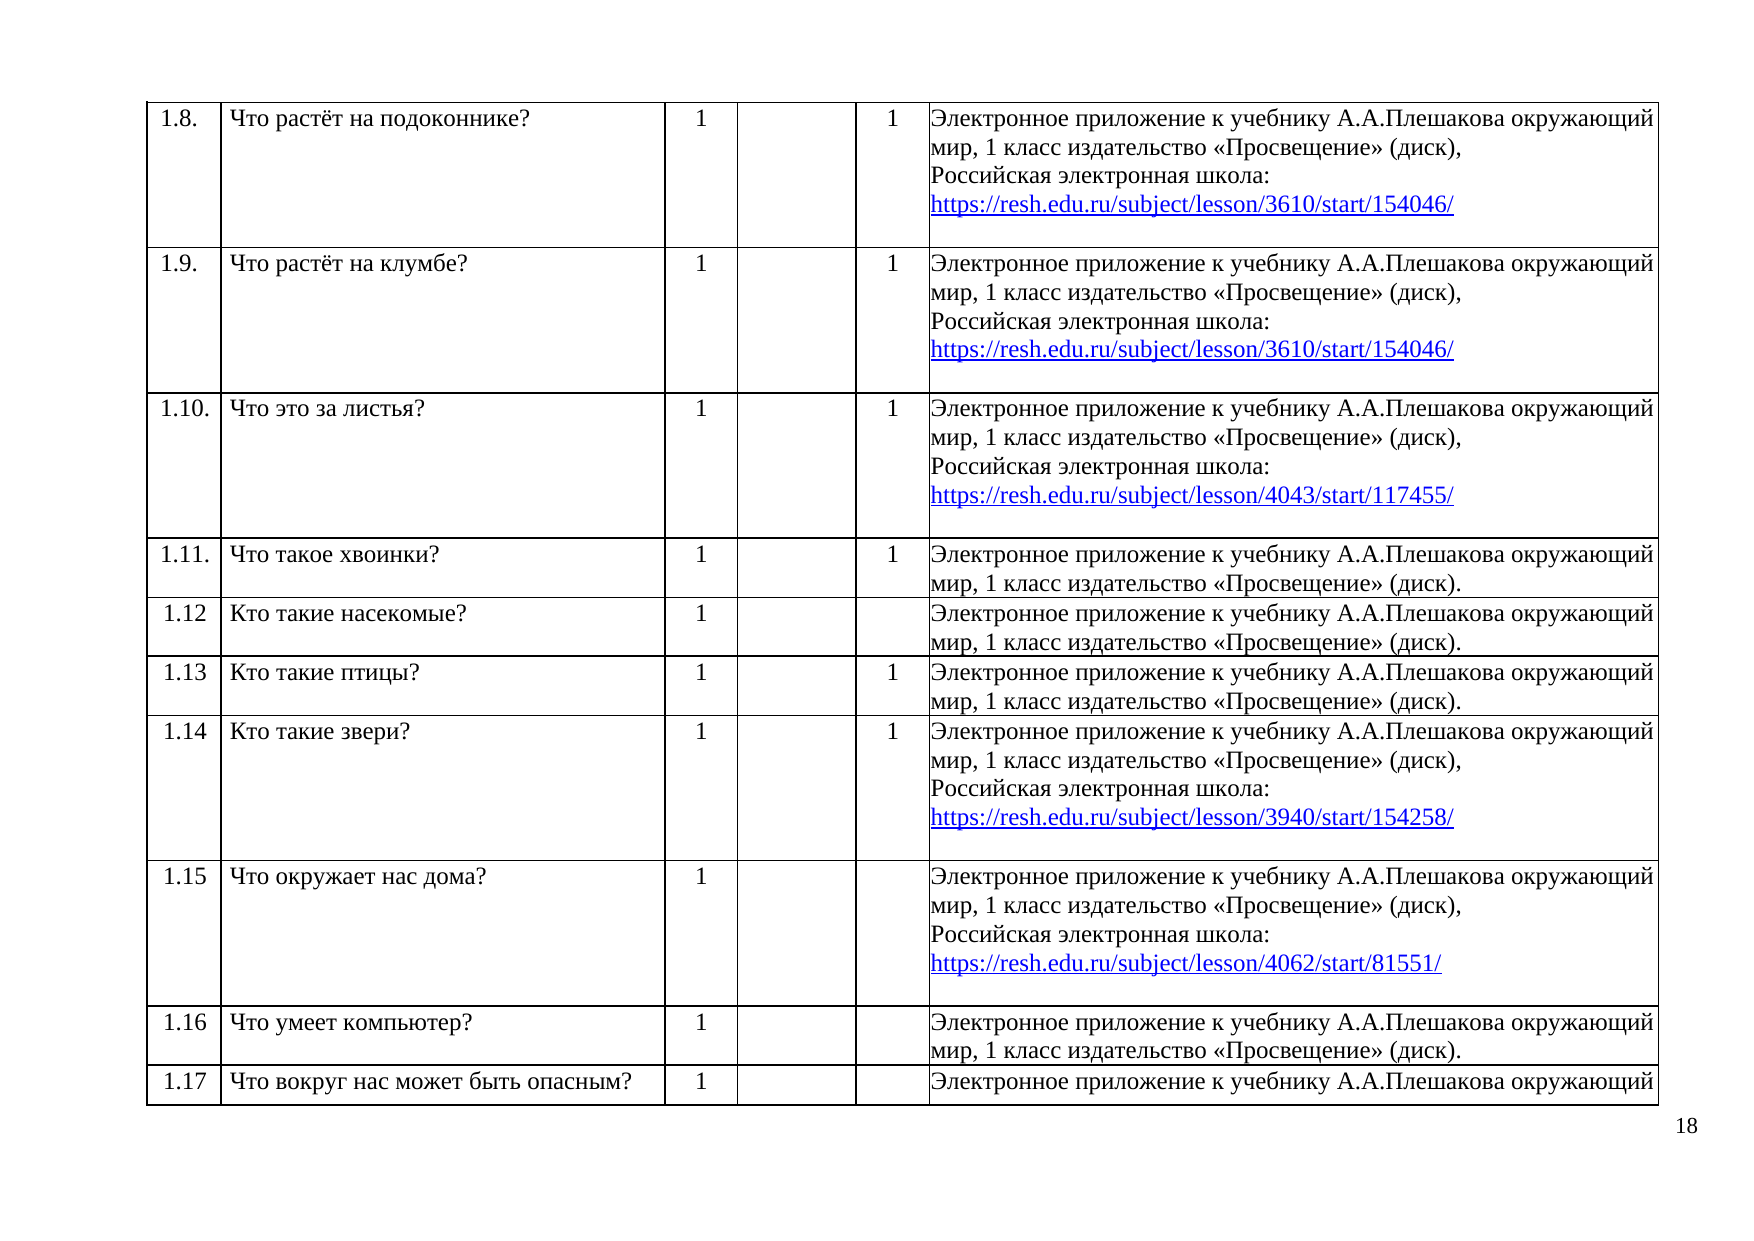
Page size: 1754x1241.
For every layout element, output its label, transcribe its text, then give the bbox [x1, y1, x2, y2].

table_cell 1 [666, 103, 737, 247]
table_cell Что это за листья? [222, 394, 664, 537]
table_cell [738, 248, 855, 392]
table_cell [738, 539, 855, 596]
table_cell 1.17 [148, 1066, 220, 1104]
table_cell Электронное приложение к учебнику А.А.Плешакова окружающий мир, 1 класс издательство «Просвещение» (диск). [930, 657, 1658, 714]
table_cell Электронное приложение к учебнику А.А.Плешакова окружающий мир, 1 класс издательство «Просвещение» (диск). [930, 539, 1658, 596]
table_cell 1 [857, 248, 929, 392]
table_cell [738, 657, 855, 714]
table_cell [738, 394, 855, 537]
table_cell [222, 1066, 664, 1104]
table_cell Что растёт на подоконнике? [222, 103, 664, 247]
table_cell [930, 1066, 1658, 1104]
table_cell 1.10. [148, 394, 220, 537]
table_cell 1 [857, 394, 929, 537]
table_cell 1.14 [148, 716, 220, 860]
table_cell [857, 1007, 929, 1064]
table_cell 1 [666, 1066, 737, 1104]
table_cell [857, 861, 929, 1005]
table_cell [930, 1007, 1658, 1064]
table_cell Электронное приложение к учебнику А.А.Плешакова окружающий мир, 1 класс издательство «Просвещение» (диск), Российская электронная школа: https://resh.edu.ru/subject/lesson/4062/start/81551/ [930, 861, 1658, 1005]
table_cell Что умеет компьютер? [222, 1007, 664, 1064]
table_cell Кто такие насекомые? [222, 598, 664, 655]
table_cell [738, 1007, 855, 1064]
table_cell 1 [857, 657, 929, 714]
table_cell [738, 598, 855, 655]
table_cell 1.15 [148, 861, 220, 1005]
table_cell 1 [666, 539, 737, 596]
table_cell [738, 103, 855, 247]
table_cell 1.8. [148, 103, 220, 247]
table_cell Что окружает нас дома? [222, 861, 664, 1005]
table_cell Электронное приложение к учебнику А.А.Плешакова окружающий мир, 1 класс издательство «Просвещение» (диск). [930, 598, 1658, 655]
table_cell 1 [666, 1007, 737, 1064]
table_cell 1.11. [148, 539, 220, 596]
table_cell [738, 716, 855, 860]
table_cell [930, 103, 1658, 247]
table_cell [857, 598, 929, 655]
table_cell 1.16 [148, 1007, 220, 1064]
table_cell 1 [857, 103, 929, 247]
table_cell Кто такие звери? [222, 716, 664, 860]
table_cell 1 [666, 861, 737, 1005]
table_cell [738, 861, 855, 1005]
table_cell [738, 1066, 855, 1104]
table_cell 1 [666, 248, 737, 392]
table_cell 1 [857, 539, 929, 596]
table_cell 1 [857, 716, 929, 860]
table_cell 1.9. [148, 248, 220, 392]
table_cell 1 [666, 394, 737, 537]
table_cell 1 [666, 716, 737, 860]
table_cell Электронное приложение к учебнику А.А.Плешакова окружающий мир, 1 класс издательство «Просвещение» (диск), Российская электронная школа: https://resh.edu.ru/subject/lesson/4043/start/117455/ [930, 394, 1658, 537]
table_cell Кто такие птицы? [222, 657, 664, 714]
table_cell 1 [666, 657, 737, 714]
table_cell Электронное приложение к учебнику А.А.Плешакова окружающий мир, 1 класс издательство «Просвещение» (диск), Российская электронная школа: https://resh.edu.ru/subject/lesson/3940/start/154258/ [930, 716, 1658, 860]
table_cell [857, 1066, 929, 1104]
table_cell Что такое хвоинки? [222, 539, 664, 596]
table_cell 1 [666, 598, 737, 655]
table_cell Что растёт на клумбе? [222, 248, 664, 392]
table_cell 1.12 [148, 598, 220, 655]
table_cell 1.13 [148, 657, 220, 714]
